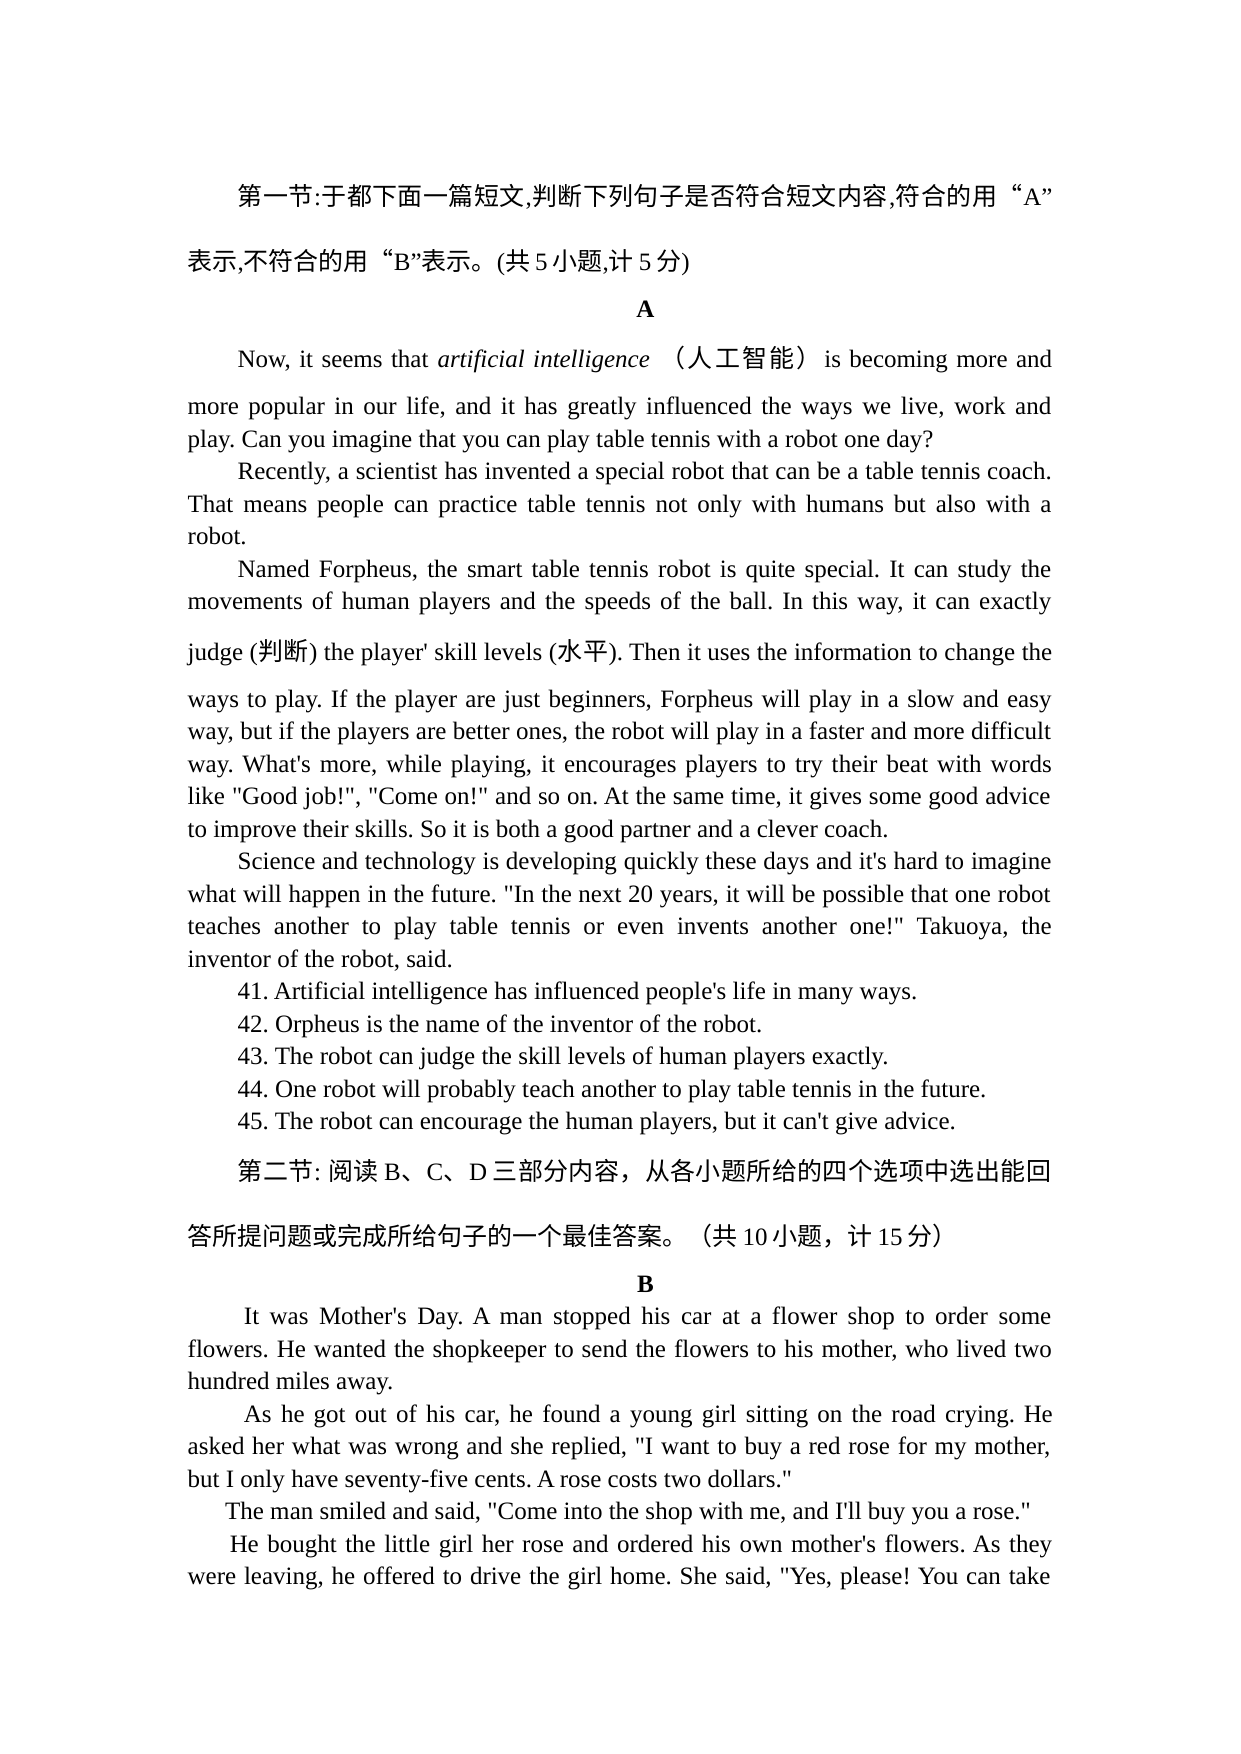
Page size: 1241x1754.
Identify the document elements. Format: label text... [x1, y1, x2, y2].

text 43. The robot can judge the skill levels of human players exactly. [187, 1039, 1053, 1072]
text 42. Orpheus is the name of the inventor of the robot. [187, 1007, 1053, 1039]
text A [187, 292, 1053, 324]
text Now, it seems that artificial intelligence （人工智能）is becoming more and more popular in our life, and it has greatly influenced the ways we live, work and play. Can you imagine that you can play table tennis with a robot one day? [187, 324, 1053, 454]
text Recently, a scientist has invented a special robot that can be a table tennis coach. That means people can practice table tennis not only with humans but also with a robot. [187, 454, 1053, 552]
text Science and technology is developing quickly these days and it's hard to imagine what will happen in the future. "In the next 20 years, it will be possible that one robot teaches another to play table tennis or even invents another one!" Takuoya, the inventor of the robot, said. [187, 844, 1053, 974]
text It was Mother's Day. A man stopped his car at a flower shop to order some flowers. He wanted the shopkeeper to send the flowers to his mother, who lived two hundred miles away. [187, 1299, 1053, 1397]
text B [187, 1267, 1053, 1299]
text 第二节: 阅读B、C、D三部分内容，从各小题所给的四个选项中选出能回答所提问题或完成所给句子的一个最佳答案。（共10小题，计15分） [187, 1137, 1053, 1267]
text Named Forpheus, the smart table tennis robot is quite special. It can study the movements of human players and the speeds of the ball. In this way, it can exactly judge (判断) the player' skill levels (水平). Then it uses the information to change the ways to play. If the player are just beginners, Forpheus will play in a slow and easy way, but if the players are better ones, the robot will play in a faster and more difficult way. What's more, while playing, it encourages players to try their beat with words like "Good job!", "Come on!" and so on. At the same time, it gives some good advice to improve their skills. So it is both a good partner and a clever coach. [187, 552, 1053, 844]
text 45. The robot can encourage the human players, but it can't give advice. [187, 1104, 1053, 1137]
text 44. One robot will probably teach another to play table tennis in the future. [187, 1072, 1053, 1104]
text 第一节:于都下面一篇短文,判断下列句子是否符合短文内容,符合的用“A”表示,不符合的用“B”表示。(共5小题,计5分) [187, 162, 1053, 292]
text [187, 1397, 1053, 1592]
text 41. Artificial intelligence has influenced people's life in many ways. [187, 974, 1053, 1007]
